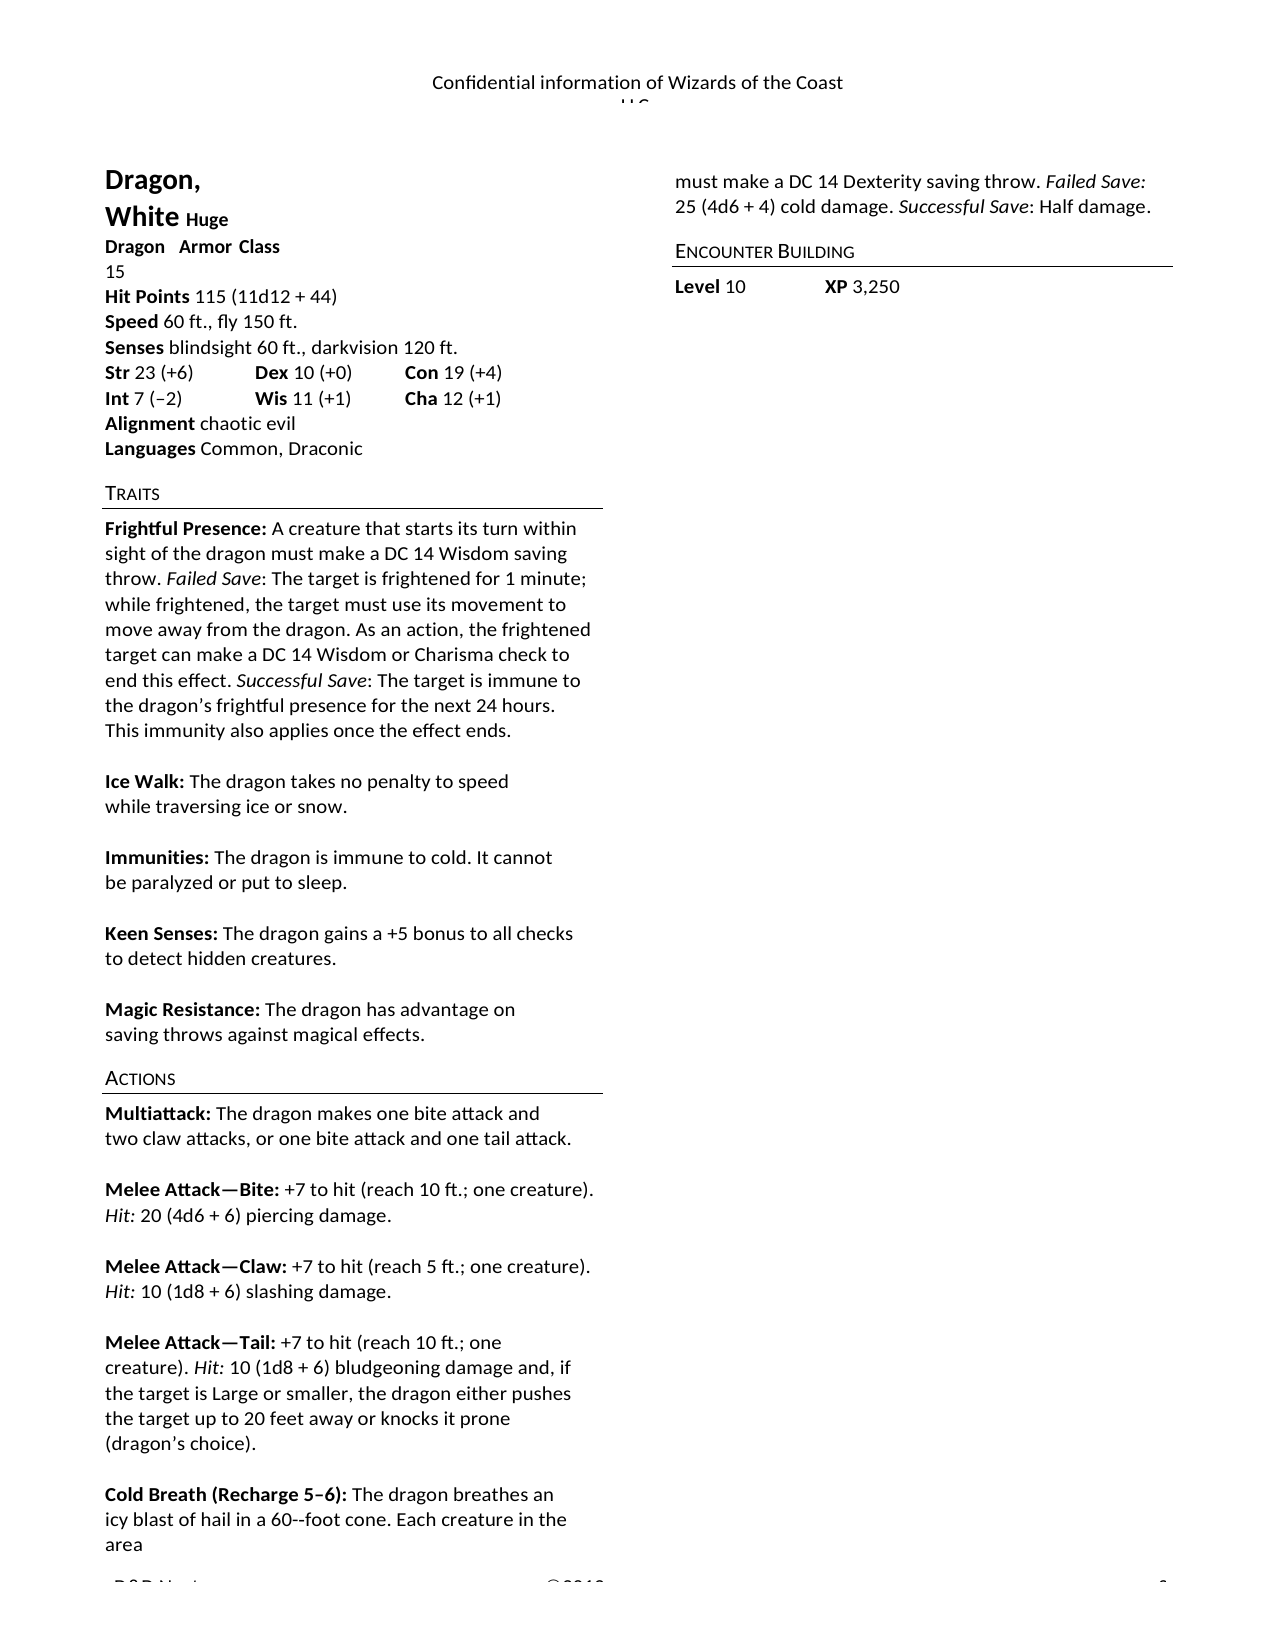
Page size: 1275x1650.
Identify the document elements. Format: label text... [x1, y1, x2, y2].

text Cold Breath (Recharge 5–6): The dragon breathes an icy blast of hail in a 60-­‐foot cone. Each creature in the area [105, 1482, 580, 1556]
text Str 23 (+6) Dex 10 (+0) Con 19 (+4) [105, 361, 594, 385]
text Hit: 10 (1d8 + 6) slashing damage. [105, 1279, 594, 1304]
text must make a DC 14 Dexterity saving throw. Failed Save: [675, 169, 1181, 193]
text Alignment chaotic evil [105, 412, 594, 436]
text TRAITS [105, 479, 594, 506]
text ACTIONS [105, 1064, 594, 1091]
text Magic Resistance: The dragon has advantage on saving throws against magical effects. [105, 997, 571, 1047]
text Level 10 XP 3,250 [675, 274, 1181, 298]
text Keen Senses: The dragon gains a +5 bonus to all checks to detect hidden creatures. [105, 921, 594, 971]
text Hit Points 115 (11d12 + 44) Speed 60 ft., fly 150 ft. [105, 284, 386, 334]
text Ice Walk: The dragon takes no penalty to speed while traversing ice or snow. [105, 769, 558, 819]
text Dragon, White Huge Dragon Armor Class 15 [105, 161, 281, 283]
text Int 7 (–2) Wis 11 (+1) Cha 12 (+1) [105, 386, 594, 410]
text Melee Attack—Claw: +7 to hit (reach 5 ft.; one creature). [105, 1254, 594, 1278]
text ENCOUNTER BUILDING [675, 237, 1181, 264]
text Melee Attack—Bite: +7 to hit (reach 10 ft.; one creature). [105, 1177, 594, 1202]
text Senses blindsight 60 ft., darkvision 120 ft. [105, 335, 594, 359]
text Melee Attack—Tail: +7 to hit (reach 10 ft.; one creature). Hit: 10 (1d8 + 6) bludgeoning damage and, if the target is Large or smaller, the dragon either pushes the target up to 20 feet away or knocks it prone (dragon’s choice). [105, 1330, 590, 1455]
text Frightful Presence: A creature that starts its turn within sight of the dragon must make a DC 14 Wisdom saving throw. Failed Save: The target is frightened for 1 minute; while frightened, the target must use its movement to move away from the dragon. As an action, the frightened target can make a DC 14 Wisdom or Charisma check to end this effect. Successful Save: The target is immune to the dragon’s frightful presence for the next 24 hours. This immunity also applies once the effect ends. [105, 516, 594, 743]
text 25 (4d6 + 4) cold damage. Successful Save: Half damage. [675, 194, 1181, 219]
text Hit: 20 (4d6 + 6) piercing damage. [105, 1203, 594, 1227]
text Multiattack: The dragon makes one bite attack and two claw attacks, or one bite attack and one tail attack. [105, 1101, 577, 1151]
text Languages Common, Draconic [105, 437, 594, 461]
text Immunities: The dragon is immune to cold. It cannot be paralyzed or put to sleep. [105, 845, 577, 894]
